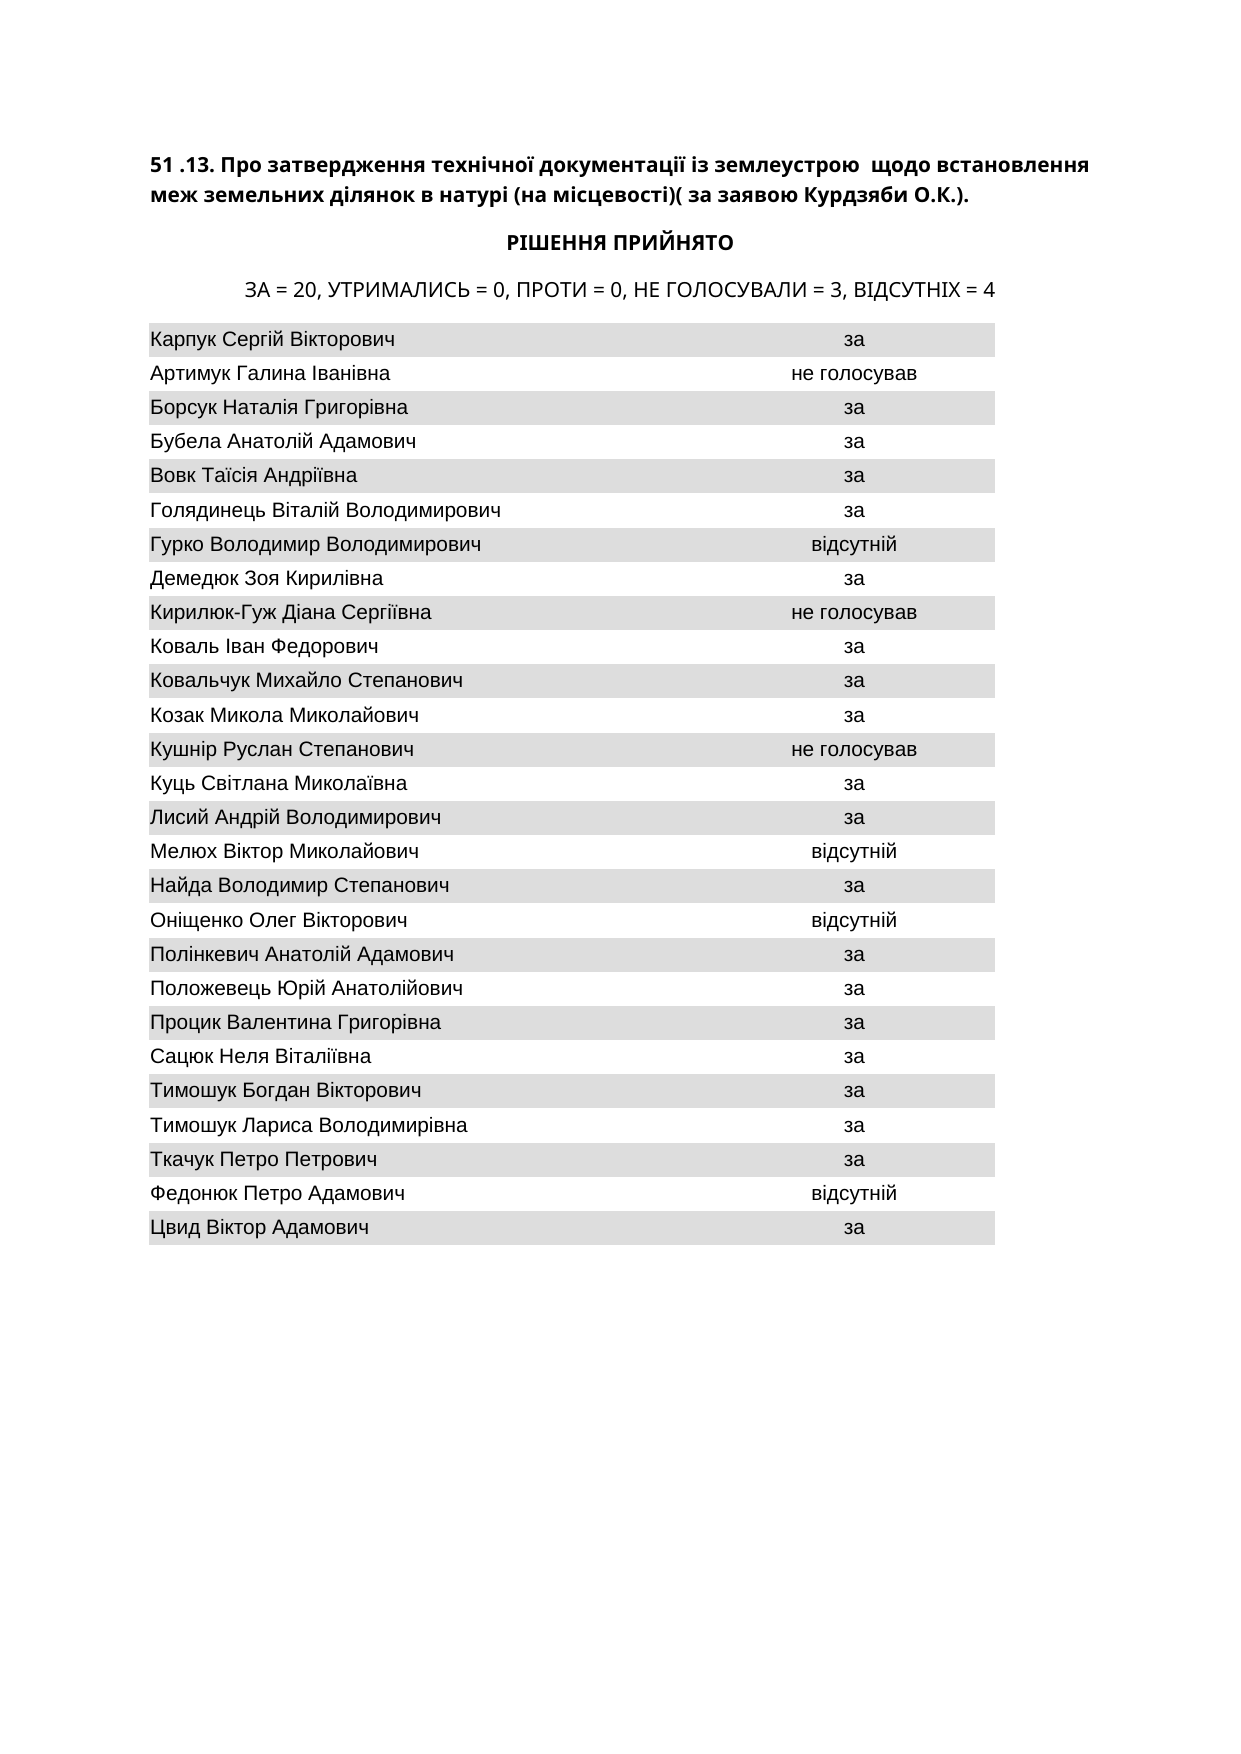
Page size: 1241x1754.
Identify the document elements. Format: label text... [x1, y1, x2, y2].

table_cell за [713, 664, 995, 698]
table_cell за [713, 459, 995, 493]
table_cell за [713, 938, 995, 972]
table_cell Вовк Таїсія Андріївна [149, 459, 713, 493]
table_cell за [713, 1006, 995, 1040]
table_cell не голосував [713, 733, 995, 767]
table_cell Лисий Андрій Володимирович [149, 801, 713, 835]
table_cell за [713, 1108, 995, 1142]
table_cell за [713, 1074, 995, 1108]
table_cell не голосував [713, 357, 995, 391]
table_cell Ковальчук Михайло Степанович [149, 664, 713, 698]
table_cell Тимошук Лариса Володимирівна [149, 1108, 713, 1142]
table_cell за [713, 493, 995, 527]
table_cell відсутній [713, 1177, 995, 1211]
table_cell за [713, 801, 995, 835]
table_cell Кушнір Руслан Степанович [149, 733, 713, 767]
table_cell Положевець Юрій Анатолійович [149, 972, 713, 1006]
table_cell не голосував [713, 596, 995, 630]
table_cell за [713, 698, 995, 732]
table_cell Голядинець Віталій Володимирович [149, 493, 713, 527]
table_cell Оніщенко Олег Вікторович [149, 903, 713, 937]
table_cell за [713, 425, 995, 459]
table_cell Демедюк Зоя Кирилівна [149, 562, 713, 596]
table_cell Гурко Володимир Володимирович [149, 528, 713, 562]
table_cell Полінкевич Анатолій Адамович [149, 938, 713, 972]
text ЗА = 20, УТРИМАЛИСЬ = 0, ПРОТИ = 0, НЕ ГОЛОСУВАЛИ = 3, ВІДСУТНІХ = 4 [150, 275, 1090, 304]
table_cell Коваль Іван Федорович [149, 630, 713, 664]
table_cell Тимошук Богдан Вікторович [149, 1074, 713, 1108]
table_cell за [713, 562, 995, 596]
text РІШЕННЯ ПРИЙНЯТО [150, 228, 1090, 256]
table_cell за [713, 1040, 995, 1074]
table_cell за [713, 1211, 995, 1245]
table_cell відсутній [713, 835, 995, 869]
table_cell відсутній [713, 903, 995, 937]
table_cell за [713, 630, 995, 664]
table_cell відсутній [713, 528, 995, 562]
table_cell за [713, 767, 995, 801]
table_cell за [713, 391, 995, 425]
table_header за [713, 323, 995, 357]
table_cell Цвид Віктор Адамович [149, 1211, 713, 1245]
table_cell за [713, 972, 995, 1006]
table_cell Ткачук Петро Петрович [149, 1143, 713, 1177]
table_cell Мелюх Віктор Миколайович [149, 835, 713, 869]
table_cell Бубела Анатолій Адамович [149, 425, 713, 459]
table_cell Козак Микола Миколайович [149, 698, 713, 732]
table_header Карпук Сергій Вікторович [149, 323, 713, 357]
table_cell за [713, 1143, 995, 1177]
table_cell Найда Володимир Степанович [149, 869, 713, 903]
table_cell Сацюк Неля Віталіївна [149, 1040, 713, 1074]
table_cell Артимук Галина Іванівна [149, 357, 713, 391]
table_cell Куць Світлана Миколаївна [149, 767, 713, 801]
table_cell Процик Валентина Григорівна [149, 1006, 713, 1040]
table_cell за [713, 869, 995, 903]
table_cell Кирилюк-Гуж Діана Сергіївна [149, 596, 713, 630]
table_cell Федонюк Петро Адамович [149, 1177, 713, 1211]
table_cell Борсук Наталія Григорівна [149, 391, 713, 425]
text 51 .13. Про затвердження технічної документації із землеустрою щодо встановлення меж земельних ділянок в натурі (на місцевості)( за заявою Курдзяби О.К.). [150, 150, 1090, 209]
